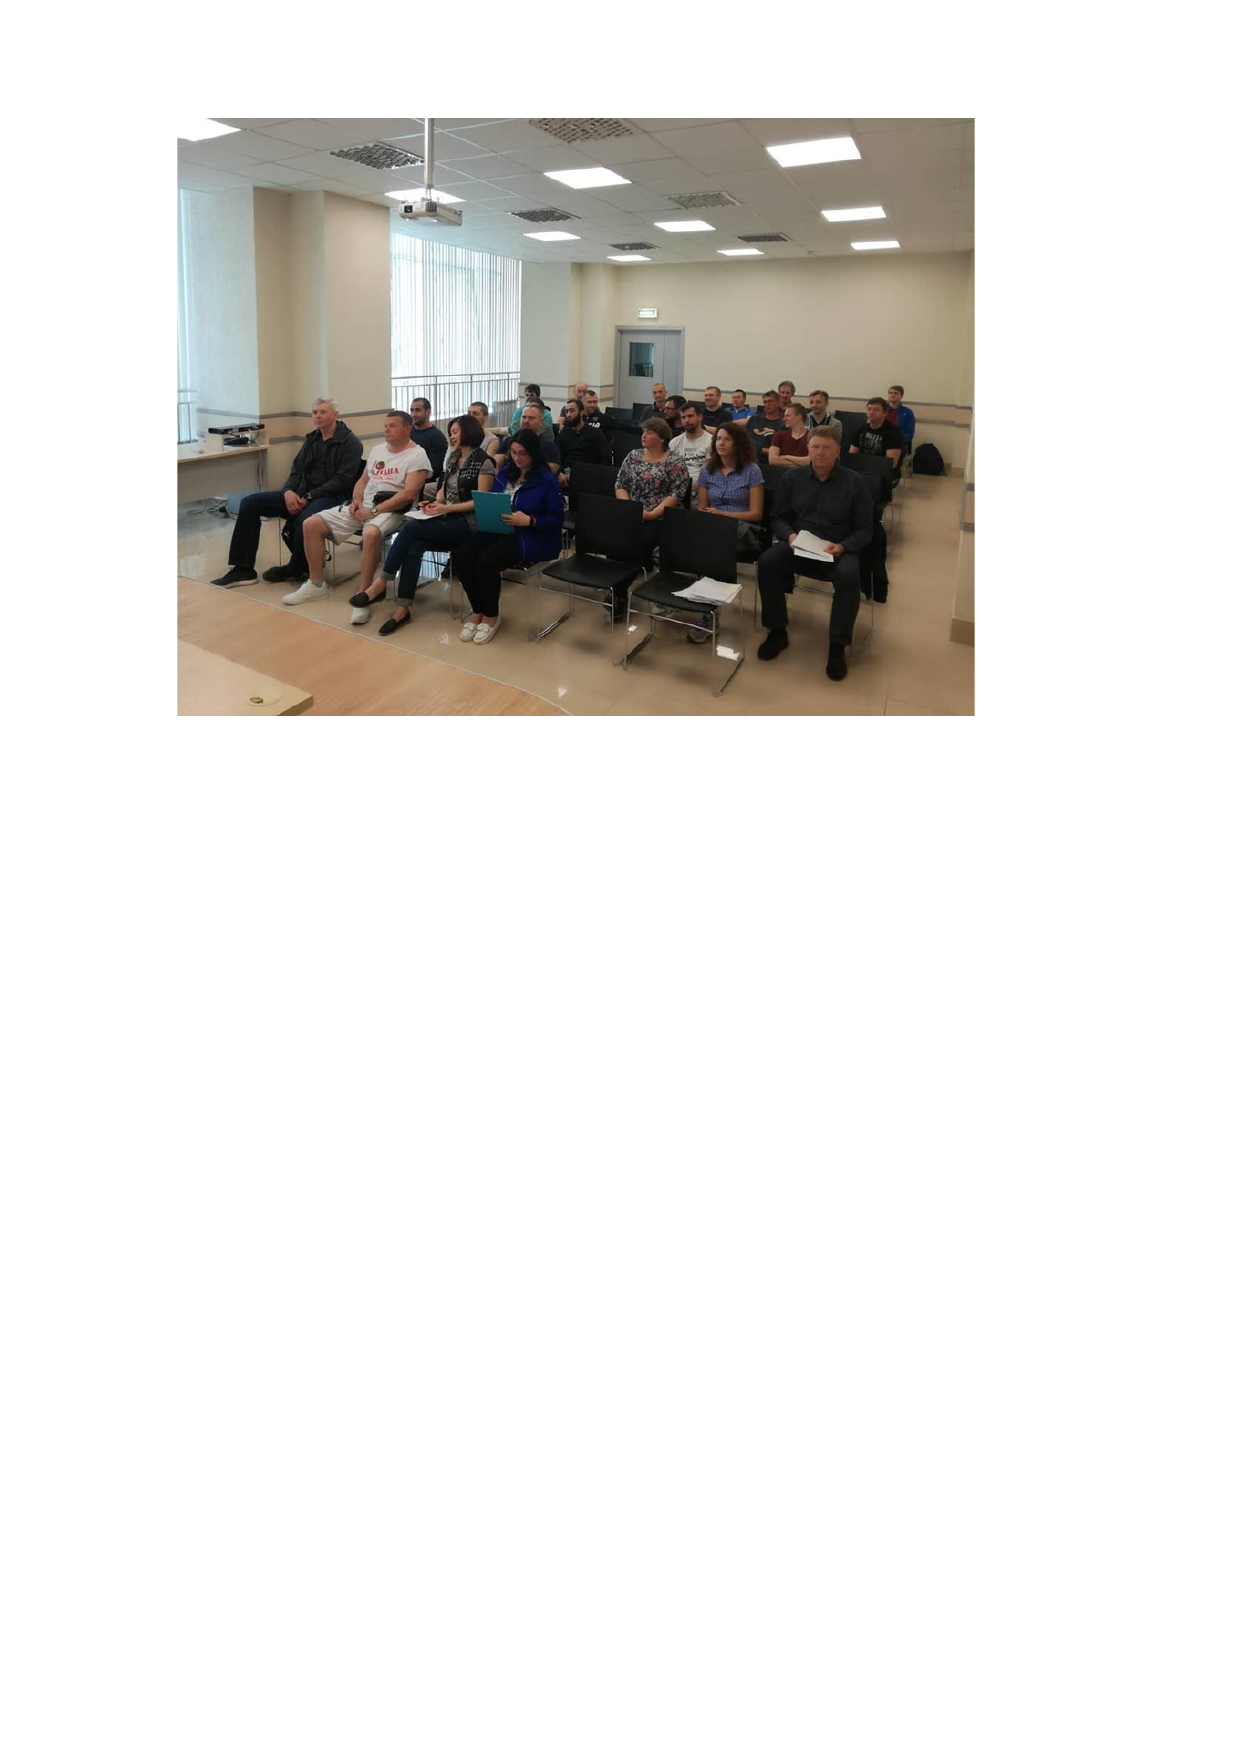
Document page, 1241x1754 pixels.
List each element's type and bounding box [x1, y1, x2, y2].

picture [177, 118, 975, 716]
